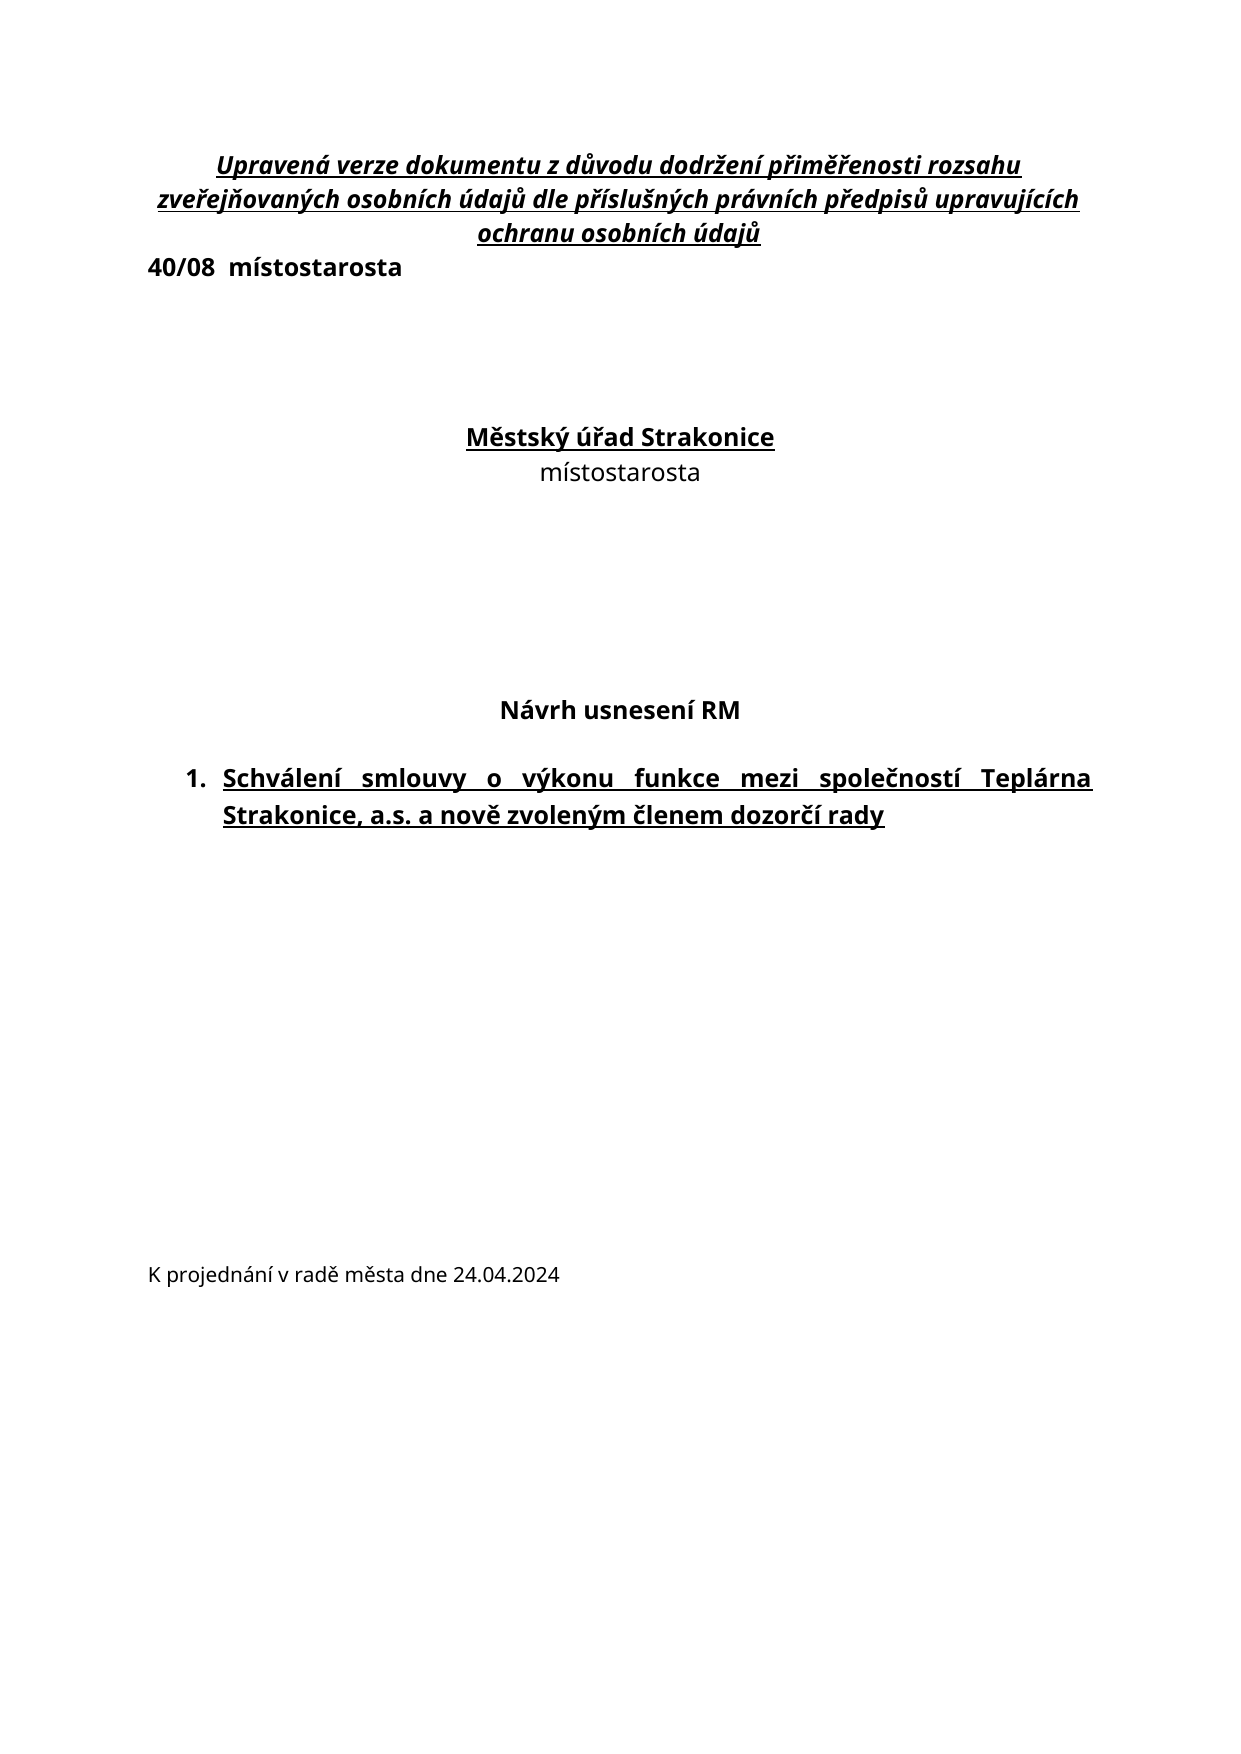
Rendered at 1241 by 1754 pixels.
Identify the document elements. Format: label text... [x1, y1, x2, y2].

list Schválení smlouvy o výkonu funkce mezi společností Teplárna Strakonice, a.s. a nově zvoleným členem dozorčí rady [185, 761, 1093, 832]
text Upravená verze dokumentu z důvodu dodržení přiměřenosti rozsahu zveřejňovaných osobních údajů dle příslušných právních předpisů upravujících ochranu osobních údajů [148, 148, 1093, 250]
text Návrh usnesení RM [148, 693, 1093, 727]
text K projednání v radě města dne 24.04.2024 [148, 1260, 1093, 1288]
text Městský úřad Strakonice [148, 420, 1093, 454]
subtitle 40/08 místostarosta [148, 250, 1093, 284]
text místostarosta [148, 454, 1093, 488]
